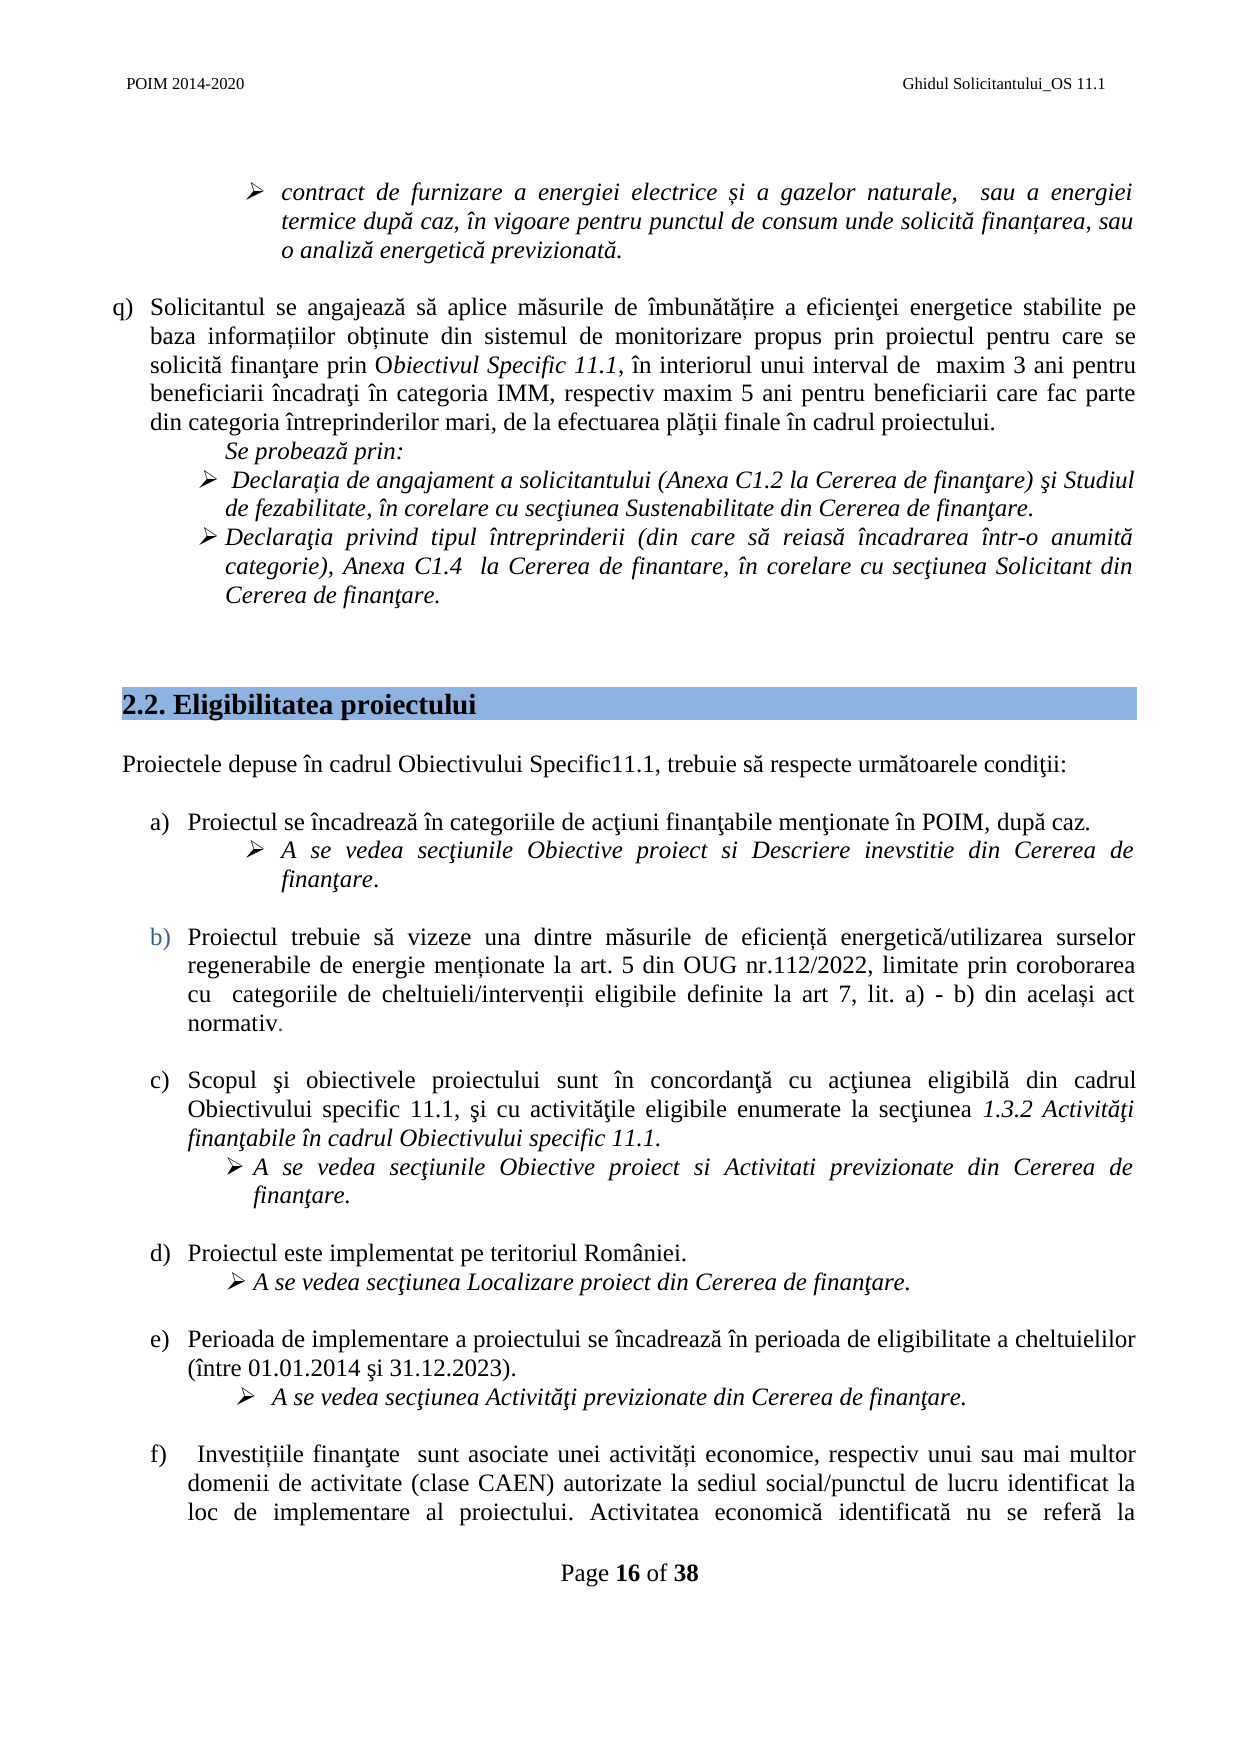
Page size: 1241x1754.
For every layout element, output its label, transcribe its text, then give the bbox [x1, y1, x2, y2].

list Declarația de angajament a solicitantului (Anexa C1.2 la Cererea de finanţare) şi Studiul de fezabilitate, în corelare cu secţiunea Sustenabilitate din Cererea de finanţare. [197, 465, 1137, 522]
text Proiectele depuse în cadrul Obiectivului Specific11.1, trebuie să respecte următoarele condiţii: [122, 749, 1137, 778]
subtitle 2.2. Eligibilitatea proiectului [122, 687, 1137, 720]
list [150, 1439, 1137, 1525]
list Declaraţia privind tipul întreprinderii (din care să reiasă încadrarea într-o anumită categorie), Anexa C1.4 la Cererea de finantare, în corelare cu secţiunea Solicitant din Cererea de finanţare. [197, 522, 1137, 608]
list A se vedea secţiunile Obiective proiect si Descriere inevstitie din Cererea de finanţare. [244, 835, 1137, 893]
list Perioada de implementare a proiectului se încadrează în perioada de eligibilitate a cheltuielilor (între 01.01.2014 şi 31.12.2023). [150, 1324, 1137, 1382]
list A se vedea secţiunea Activităţi previzionate din Cererea de finanţare. [234, 1382, 1137, 1410]
list contract de furnizare a energiei electrice și a gazelor naturale, sau a energiei termice după caz, în vigoare pentru punctul de consum unde solicită finanțarea, sau o analiză energetică previzionată. [244, 177, 1137, 263]
list Scopul şi obiectivele proiectului sunt în concordanţă cu acţiunea eligibilă din cadrul Obiectivului specific 11.1, şi cu activităţile eligibile enumerate la secţiunea 1.3.2 Activităţi finanţabile în cadrul Obiectivului specific 11.1. [150, 1065, 1137, 1152]
text Se probează prin: [225, 436, 1137, 465]
list A se vedea secţiunea Localizare proiect din Cererea de finanţare. [225, 1267, 1137, 1295]
list Proiectul se încadrează în categoriile de acţiuni finanţabile menţionate în POIM, după caz. [150, 807, 1137, 835]
list Proiectul este implementat pe teritoriul României. [150, 1238, 1137, 1267]
list Solicitantul se angajează să aplice măsurile de îmbunătățire a eficienţei energetice stabilite pe baza informațiilor obținute din sistemul de monitorizare propus prin proiectul pentru care se solicită finanţare prin Obiectivul Specific 11.1, în interiorul unui interval de maxim 3 ani pentru beneficiarii încadraţi în categoria IMM, respectiv maxim 5 ani pentru beneficiarii care fac parte din categoria întreprinderilor mari, de la efectuarea plăţii finale în cadrul proiectului. [112, 292, 1137, 436]
list Proiectul trebuie să vizeze una dintre măsurile de eficiență energetică/utilizarea surselor regenerabile de energie menționate la art. 5 din OUG nr.112/2022, limitate prin coroborarea cu categoriile de cheltuieli/intervenții eligibile definite la art 7, lit. a) - b) din același act normativ. [150, 922, 1137, 1037]
list A se vedea secţiunile Obiective proiect si Activitati previzionate din Cererea de finanţare. [225, 1152, 1137, 1209]
